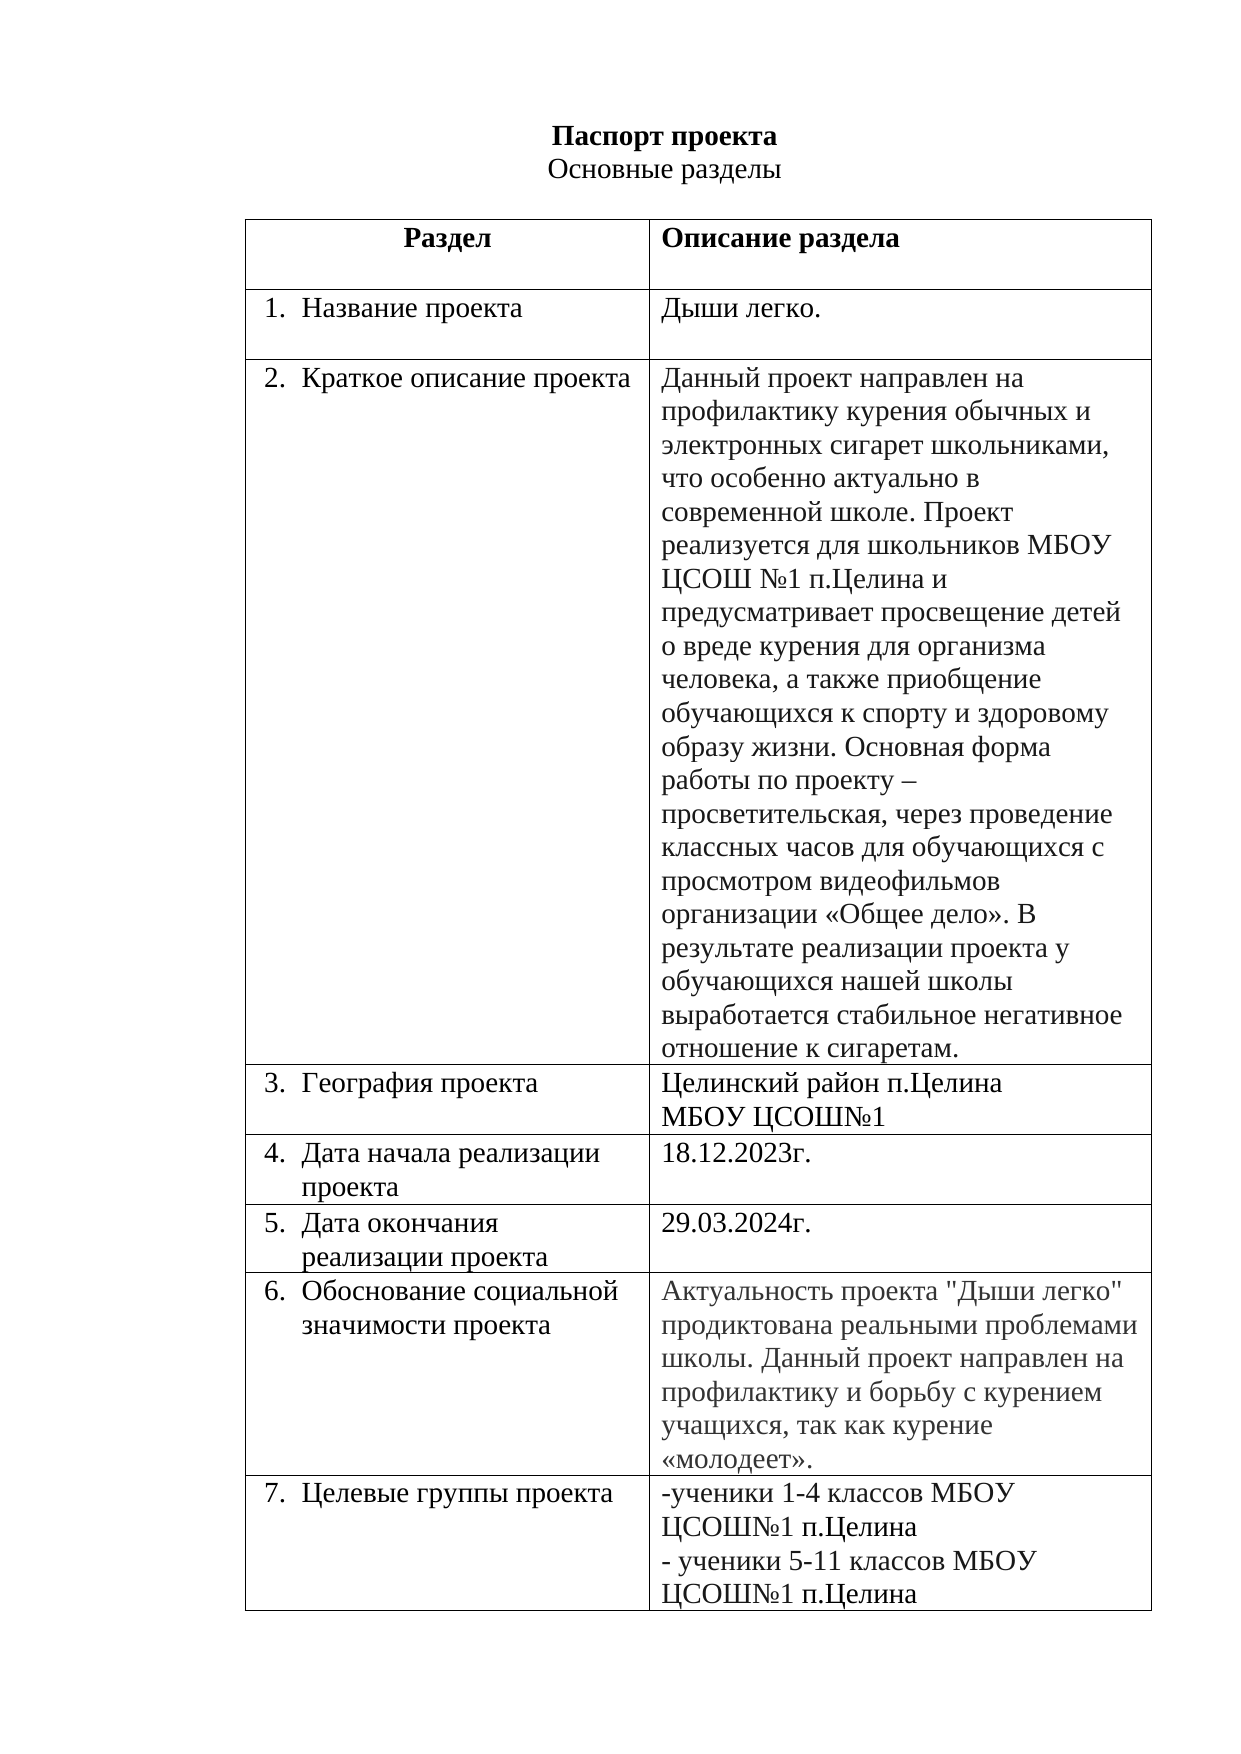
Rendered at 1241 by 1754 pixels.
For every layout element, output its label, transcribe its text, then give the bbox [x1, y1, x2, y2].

table_header Раздел [246, 220, 649, 289]
table_cell Дата окончания реализации проекта [246, 1205, 649, 1272]
table_cell 18.12.2023г. [650, 1135, 1151, 1204]
table_cell Дыши легко. [650, 290, 1151, 359]
table_cell Дата начала реализации проекта [246, 1135, 649, 1204]
table_cell Целинский район п.Целина МБОУ ЦСОШ№1 [650, 1065, 1151, 1134]
table_cell Название проекта [246, 290, 649, 359]
table_cell География проекта [246, 1065, 649, 1134]
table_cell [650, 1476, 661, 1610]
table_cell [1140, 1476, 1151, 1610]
text Паспорт проекта [177, 118, 1152, 152]
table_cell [246, 1476, 649, 1610]
table_cell 29.03.2024г. [650, 1205, 1151, 1272]
table_cell Краткое описание проекта [246, 360, 649, 1064]
table_header Описание раздела [650, 220, 1151, 289]
table_cell Актуальность проекта "Дыши легко" продиктована реальными проблемами школы. Данный проект направлен на профилактику и борьбу с курением учащихся, так как курение «молодеет». [650, 1273, 1151, 1474]
table_cell Данный проект направлен на профилактику курения обычных и электронных сигарет школьниками, что особенно актуально в современной школе. Проект реализуется для школьников МБОУ ЦСОШ №1 п.Целина и предусматривает просвещение детей о вреде курения для организма человека, а также приобщение обучающихся к спорту и здоровому образу жизни. Основная форма работы по проекту – просветительская, через проведение классных часов для обучающихся с просмотром видеофильмов организации «Общее дело». В результате реализации проекта у обучающихся нашей школы выработается стабильное негативное отношение к сигаретам. [650, 360, 1151, 1064]
table_cell Обоснование социальной значимости проекта [246, 1273, 649, 1474]
text Основные разделы [177, 152, 1152, 185]
